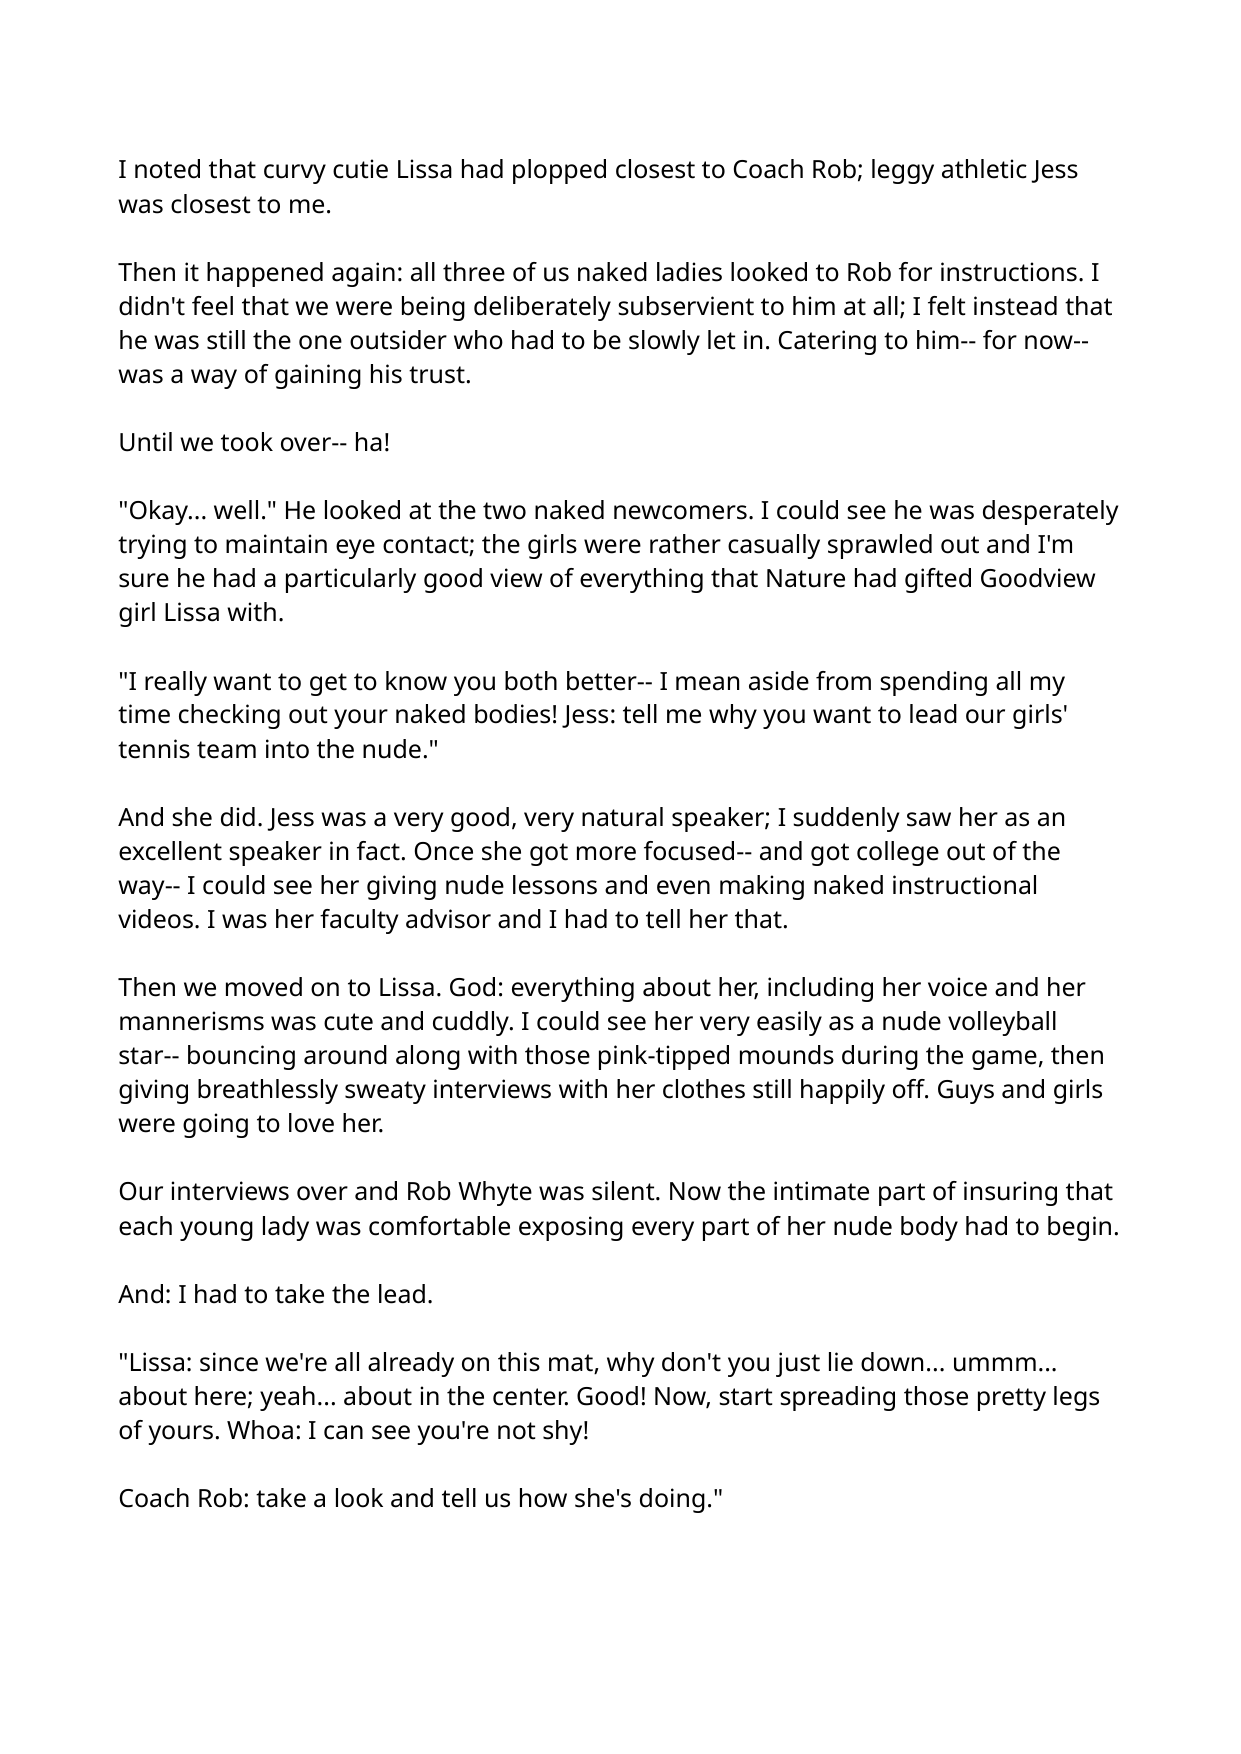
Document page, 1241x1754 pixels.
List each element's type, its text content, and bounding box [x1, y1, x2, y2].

text Then we moved on to Lissa. God: everything about her, including her voice and her mannerisms was cute and cuddly. I could see her very easily as a nude volleyball star-- bouncing around along with those pink-tipped mounds during the game, then giving breathlessly sweaty interviews with her clothes still happily off. Guys and girls were going to love her. [118, 970, 1122, 1140]
text "Lissa: since we're all already on this mat, why don't you just lie down... ummm... about here; yeah... about in the center. Good! Now, start spreading those pretty legs of yours. Whoa: I can see you're not shy! [118, 1344, 1122, 1447]
text Coach Rob: take a look and tell us how she's doing." [118, 1481, 1122, 1515]
text And: I had to take the lead. [118, 1276, 1122, 1310]
text And she did. Jess was a very good, very natural speaker; I suddenly saw her as an excellent speaker in fact. Once she got more focused-- and got college out of the way-- I could see her giving nude lessons and even making naked instructional videos. I was her faculty advisor and I had to tell her that. [118, 799, 1122, 936]
text Until we took over-- ha! [118, 425, 1122, 459]
text "I really want to get to know you both better-- I mean aside from spending all my time checking out your naked bodies! Jess: tell me why you want to lead our girls' tennis team into the nude." [118, 663, 1122, 765]
text "Okay... well." He looked at the two naked newcomers. I could see he was desperately trying to maintain eye contact; the girls were rather casually sprawled out and I'm sure he had a particularly good view of everything that Nature had gifted Goodview girl Lissa with. [118, 493, 1122, 629]
text Then it happened again: all three of us naked ladies looked to Rob for instructions. I didn't feel that we were being deliberately subservient to him at all; I felt instead that he was still the one outsider who had to be slowly let in. Catering to him-- for now-- was a way of gaining his trust. [118, 254, 1122, 391]
text Our interviews over and Rob Whyte was silent. Now the intimate part of insuring that each young lady was comfortable exposing every part of her nude body had to begin. [118, 1174, 1122, 1242]
text I noted that curvy cutie Lissa had plopped closest to Coach Rob; leggy athletic Jess was closest to me. [118, 152, 1122, 220]
